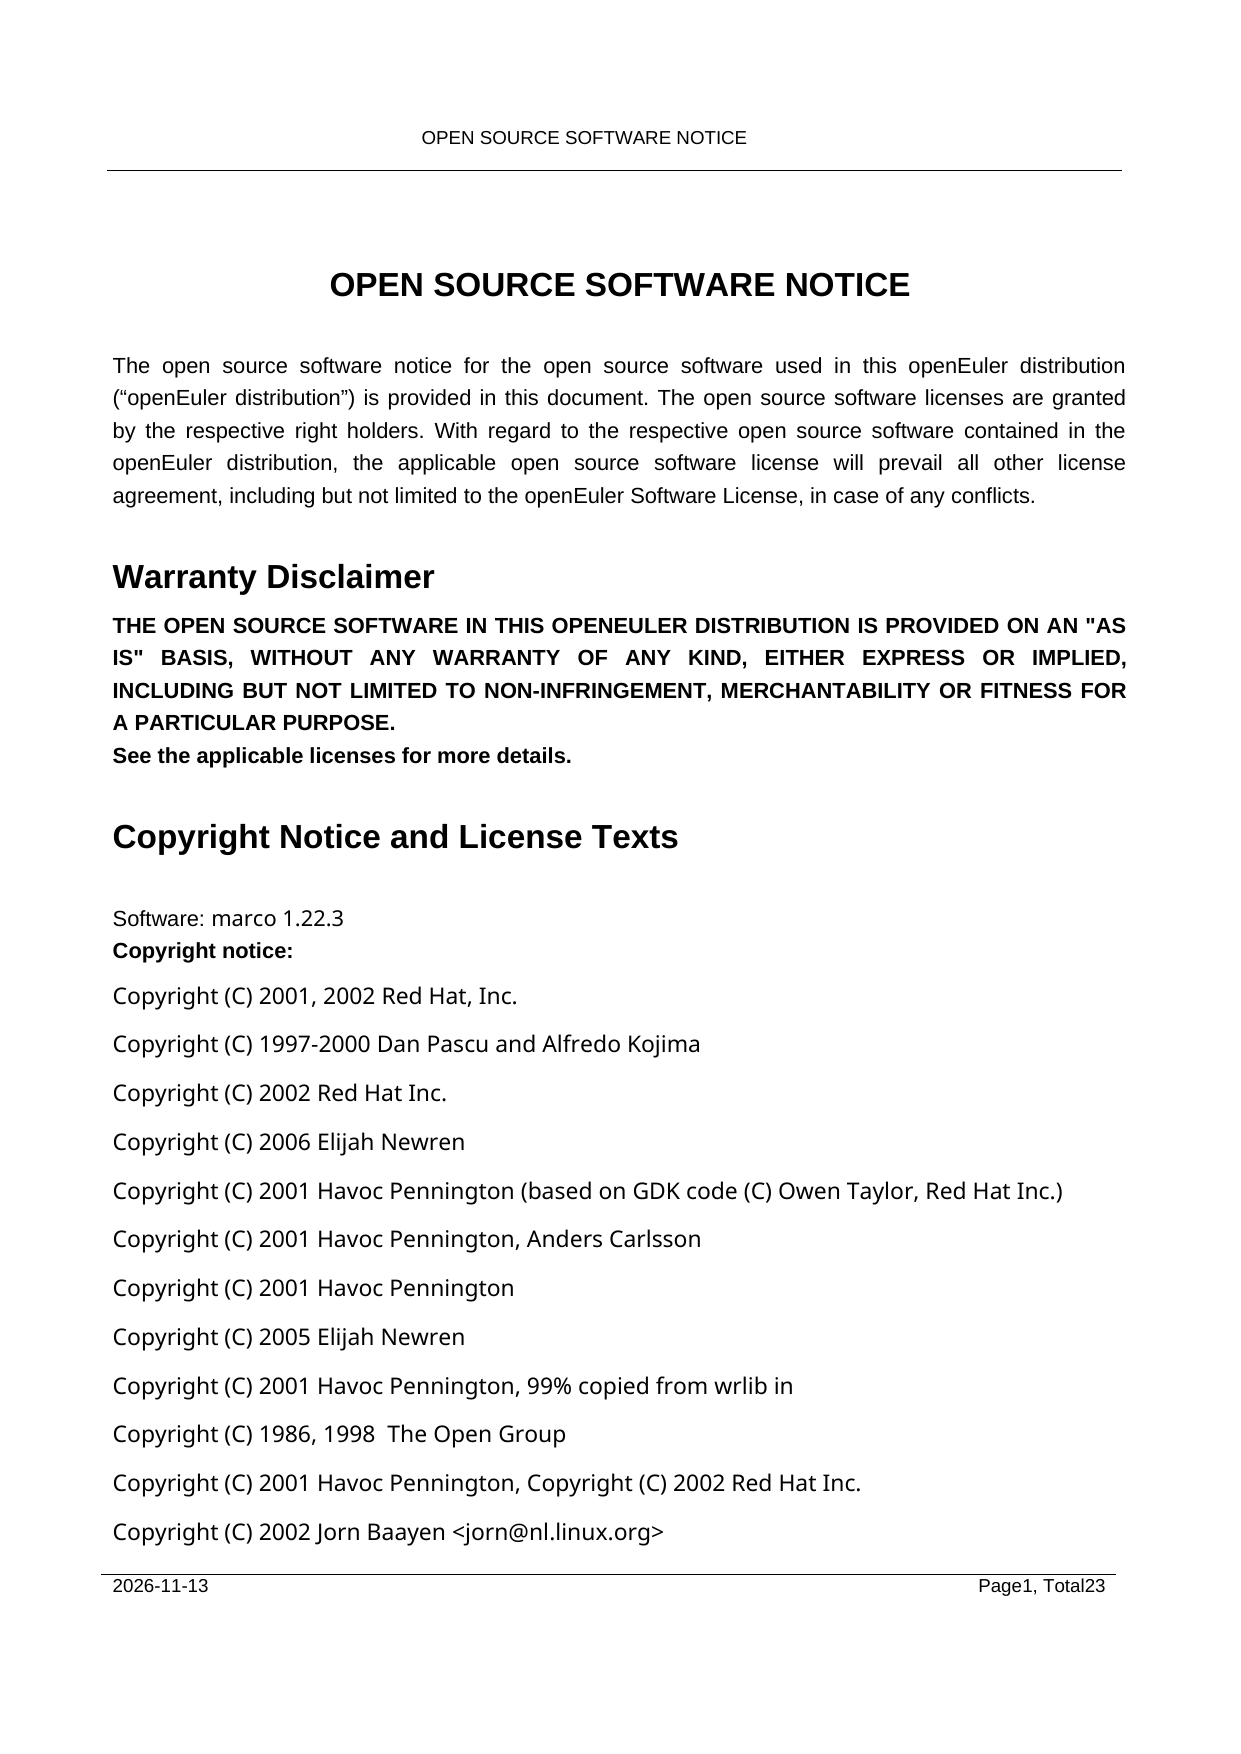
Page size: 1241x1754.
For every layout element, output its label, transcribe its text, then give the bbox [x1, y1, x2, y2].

text Copyright notice: [112, 934, 1128, 966]
text Warranty Disclaimer [112, 544, 1128, 609]
text OPEN SOURCE SOFTWARE NOTICE [112, 251, 1128, 316]
text Software: marco 1.22.3 [112, 901, 1128, 934]
text THE OPEN SOURCE SOFTWARE IN THIS OPENEULER DISTRIBUTION IS PROVIDED ON AN "AS IS" BASIS, WITHOUT ANY WARRANTY OF ANY KIND, EITHER EXPRESS OR IMPLIED, INCLUDING BUT NOT LIMITED TO NON-INFRINGEMENT, MERCHANTABILITY OR FITNESS FOR A PARTICULAR PURPOSE. See the applicable licenses for more details. [112, 609, 1128, 771]
text Copyright Notice and License Texts [112, 804, 1128, 869]
text The open source software notice for the open source software used in this openEuler distribution (“openEuler distribution”) is provided in this document. The open source software licenses are granted by the respective right holders. With regard to the respective open source software contained in the openEuler distribution, the applicable open source software license will prevail all other license agreement, including but not limited to the openEuler Software License, in case of any conflicts. [112, 349, 1128, 511]
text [112, 979, 1128, 1548]
